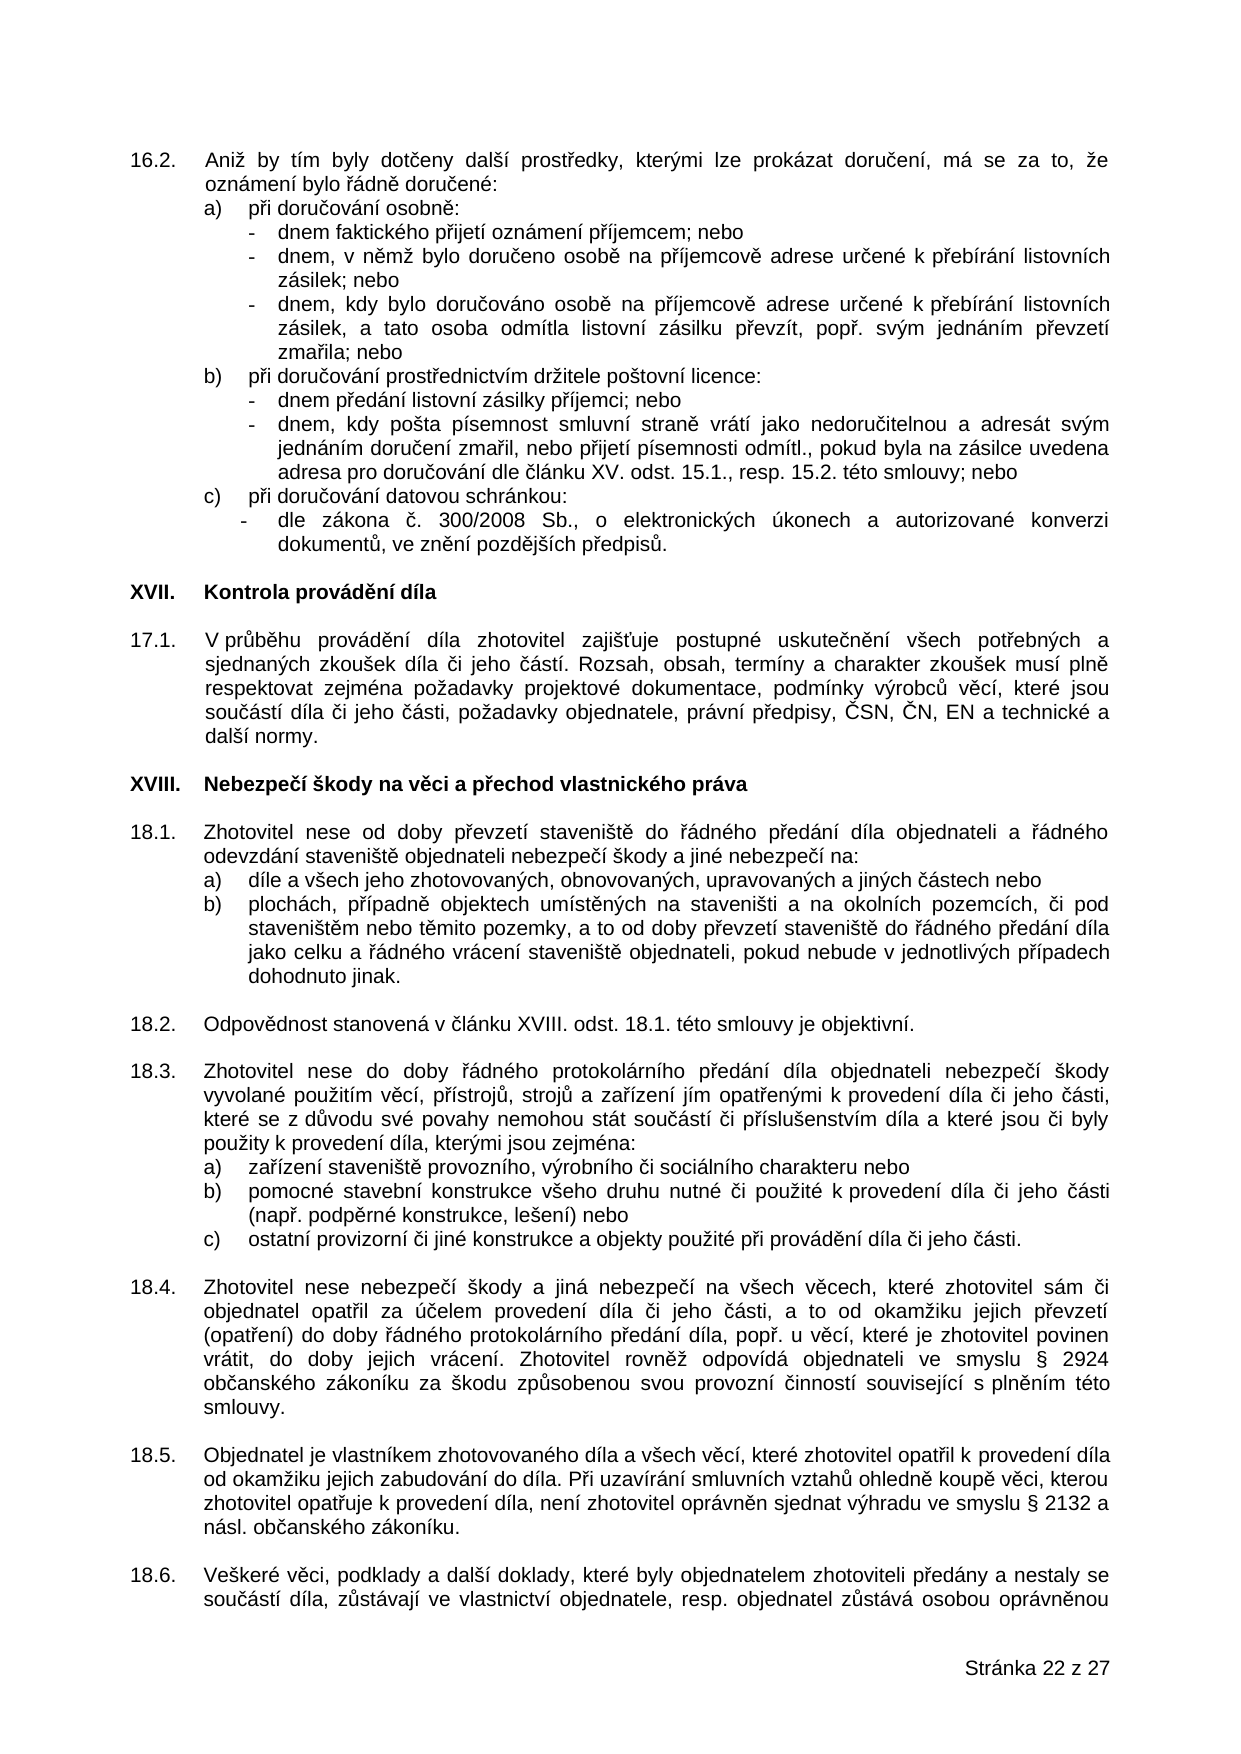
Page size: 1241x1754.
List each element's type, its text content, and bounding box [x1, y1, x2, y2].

list Zhotovitel nese nebezpečí škody a jiná nebezpečí na všech věcech, které zhotovitel sám či objednatel opatřil za účelem provedení díla či jeho části, a to od okamžiku jejich převzetí (opatření) do doby řádného protokolárního předání díla, popř. u věcí, které je zhotovitel povinen vrátit, do doby jejich vrácení. Zhotovitel rovněž odpovídá objednateli ve smyslu § 2924 občanského zákoníku za škodu způsobenou svou provozní činností související s plněním této smlouvy. [130, 1275, 1110, 1419]
list dnem faktického přijetí oznámení příjemcem; nebo [248, 219, 1110, 244]
list dnem, v němž bylo doručeno osobě na příjemcově adrese určené k přebírání listovních zásilek; nebo [248, 244, 1110, 292]
list pomocné stavební konstrukce všeho druhu nutné či použité k provedení díla či jeho části (např. podpěrné konstrukce, lešení) nebo [203, 1179, 1110, 1227]
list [130, 1562, 1110, 1610]
list Zhotovitel nese do doby řádného protokolárního předání díla objednateli nebezpečí škody vyvolané použitím věcí, přístrojů, strojů a zařízení jím opatřenými k provedení díla či jeho části, které se z důvodu své povahy nemohou stát součástí či příslušenstvím díla a které jsou či byly použity k provedení díla, kterými jsou zejména: [130, 1059, 1110, 1155]
list Odpovědnost stanovená v článku XVIII. odst. 18.1. této smlouvy je objektivní. [130, 1011, 1110, 1035]
list dnem předání listovní zásilky příjemci; nebo [248, 388, 1110, 412]
list dle zákona č. 300/2008 Sb., o elektronických úkonech a autorizované konverzi dokumentů, ve znění pozdějších předpisů. [240, 508, 1110, 556]
text XVIII. Nebezpečí škody na věci a přechod vlastnického práva [130, 772, 1110, 796]
list zařízení staveniště provozního, výrobního či sociálního charakteru nebo [203, 1155, 1110, 1179]
text c) při doručování datovou schránkou: [204, 484, 1110, 508]
list Aniž by tím byly dotčeny další prostředky, kterými lze prokázat doručení, má se za to, že oznámení bylo řádně doručené: [130, 148, 1110, 196]
list ostatní provizorní či jiné konstrukce a objekty použité při provádění díla či jeho části. [203, 1227, 1110, 1251]
list V průběhu provádění díla zhotovitel zajišťuje postupné uskutečnění všech potřebných a sjednaných zkoušek díla či jeho částí. Rozsah, obsah, termíny a charakter zkoušek musí plně respektovat zejména požadavky projektové dokumentace, podmínky výrobců věcí, které jsou součástí díla či jeho části, požadavky objednatele, právní předpisy, ČSN, ČN, EN a technické a další normy. [130, 628, 1110, 748]
text b) při doručování prostřednictvím držitele poštovní licence: [204, 364, 1110, 388]
list dnem, kdy pošta písemnost smluvní straně vrátí jako nedoručitelnou a adresát svým jednáním doručení zmařil, nebo přijetí písemnosti odmítl., pokud byla na zásilce uvedena adresa pro doručování dle článku XV. odst. 15.1., resp. 15.2. této smlouvy; nebo [248, 412, 1110, 484]
list plochách, případně objektech umístěných na staveništi a na okolních pozemcích, či pod staveništěm nebo těmito pozemky, a to od doby převzetí staveniště do řádného předání díla jako celku a řádného vrácení staveniště objednateli, pokud nebude v jednotlivých případech dohodnuto jinak. [203, 892, 1110, 987]
list díle a všech jeho zhotovovaných, obnovovaných, upravovaných a jiných částech nebo [203, 868, 1110, 892]
list dnem, kdy bylo doručováno osobě na příjemcově adrese určené k přebírání listovních zásilek, a tato osoba odmítla listovní zásilku převzít, popř. svým jednáním převzetí zmařila; nebo [248, 292, 1110, 364]
text XVII. Kontrola provádění díla [130, 580, 1110, 604]
list Zhotovitel nese od doby převzetí staveniště do řádného předání díla objednateli a řádného odevzdání staveniště objednateli nebezpečí škody a jiné nebezpečí na: [130, 820, 1110, 868]
list Objednatel je vlastníkem zhotovovaného díla a všech věcí, které zhotovitel opatřil k provedení díla od okamžiku jejich zabudování do díla. Při uzavírání smluvních vztahů ohledně koupě věci, kterou zhotovitel opatřuje k provedení díla, není zhotovitel oprávněn sjednat výhradu ve smyslu § 2132 a násl. občanského zákoníku. [130, 1443, 1110, 1538]
text a) při doručování osobně: [204, 196, 1110, 219]
